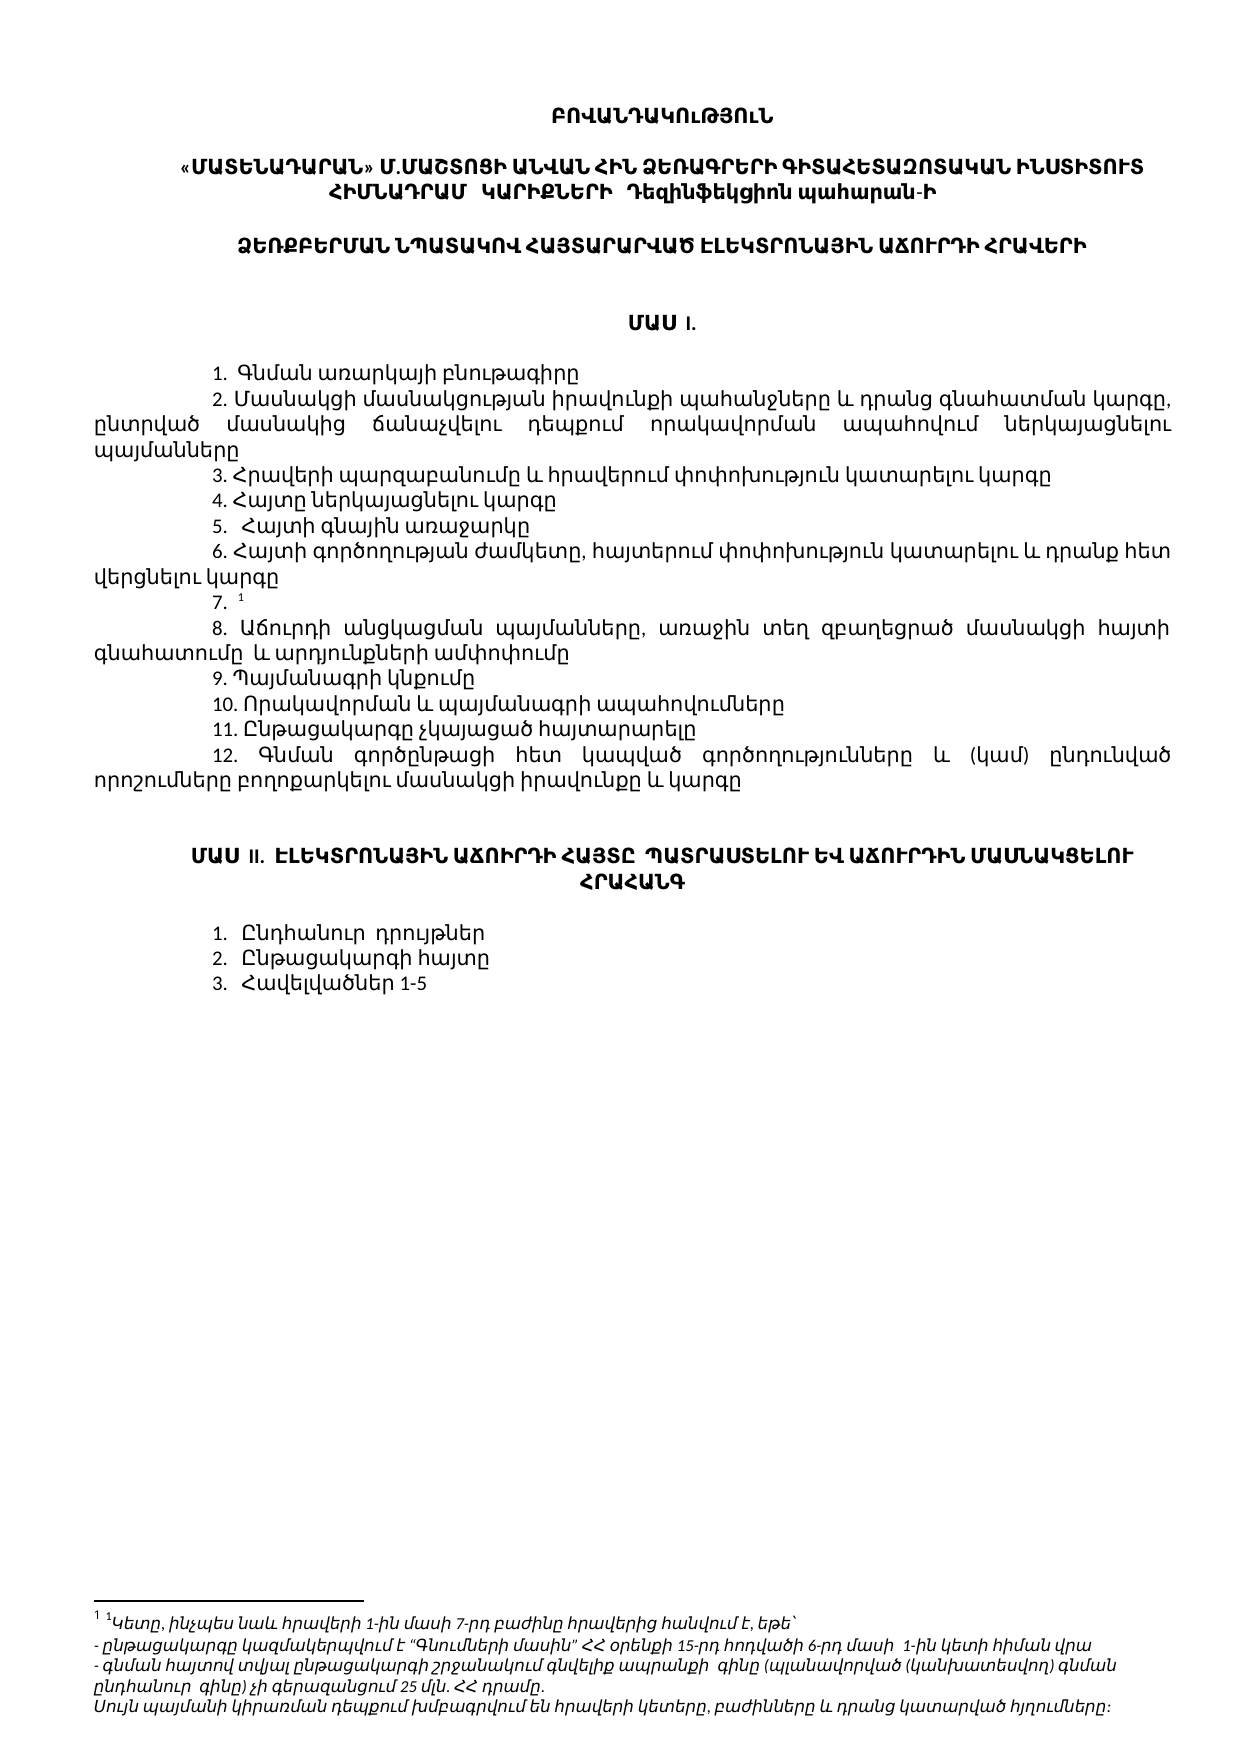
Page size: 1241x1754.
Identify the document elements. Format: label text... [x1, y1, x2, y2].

text 4. Հայտը ներկայացնելու կարգը [94, 488, 1171, 513]
text 10. Որակավորման և պայմանագրի ապահովումները [94, 691, 1171, 716]
text 11. Ընթացակարգը չկայացած հայտարարելը [94, 716, 1171, 742]
text 12. Գնման գործընթացի հետ կապված գործողությունները և (կամ) ընդունված որոշումները բողոքարկելու մասնակցի իրավունքը և կարգը [94, 742, 1171, 793]
text 7. 1 [94, 589, 1171, 615]
text «ՄԱՏԵՆԱԴԱՐԱՆ» Մ.ՄԱՇՏՈՑԻ ԱՆՎԱՆ ՀԻՆ ՁԵՌԱԳՐԵՐԻ ԳԻՏԱՀԵՏԱԶՈՏԱԿԱՆ ԻՆՍՏԻՏՈՒՏ ՀԻՄՆԱԴՐԱՄ ԿԱՐԻՔՆԵՐԻ Դեզինֆեկցիոն պահարան-Ի [94, 154, 1171, 205]
text 5. Հայտի գնային առաջարկը [94, 513, 1171, 538]
text ՄԱՍ I. [94, 310, 1171, 335]
text 6. Հայտի գործողության ժամկետը, հայտերում փոփոխություն կատարելու և դրանք հետ վերցնելու կարգը [94, 538, 1171, 589]
text 2. Մասնակցի մասնակցության իրավունքի պահանջները և դրանց գնահատման կարգը, ընտրված մասնակից ճանաչվելու դեպքում որակավորման ապահովում ներկայացնելու պայմանները [94, 386, 1171, 462]
text 2. Ընթացակարգի հայտը [94, 945, 1171, 971]
text 1. Գնման առարկայի բնութագիրը [94, 361, 1171, 386]
text ՄԱՍ II. ԷԼԵԿՏՐՈՆԱՅԻՆ ԱՃՈԻՐԴԻ ՀԱՅՏԸ ՊԱՏՐԱՍՏԵԼՈՒ ԵՎ ԱՃՈՒՐԴԻՆ ՄԱՍՆԱԿՑԵԼՈՒ ՀՐԱՀԱՆԳ [94, 843, 1171, 894]
text ՁԵՌՔԲԵՐՄԱՆ ՆՊԱՏԱԿՈՎ ՀԱՅՏԱՐԱՐՎԱԾ ԷԼԵԿՏՐՈՆԱՅԻՆ ԱՃՈՒՐԴԻ ՀՐԱՎԵՐԻ [94, 233, 1171, 259]
text 8. Աճուրդի անցկացման պայմանները, առաջին տեղ զբաղեցրած մասնակցի հայտի գնահատումը և արդյունքների ամփոփումը [94, 615, 1171, 666]
text 1. Ընդհանուր դրույթներ [94, 920, 1171, 945]
text 9. Պայմանագրի կնքումը [94, 666, 1171, 691]
text 3. Հրավերի պարզաբանումը և հրավերում փոփոխություն կատարելու կարգը [94, 462, 1171, 488]
text ԲՈՎԱՆԴԱԿՈւԹՅՈւՆ [94, 103, 1171, 128]
text 3. Հավելվածներ 1-5 [94, 971, 1171, 996]
